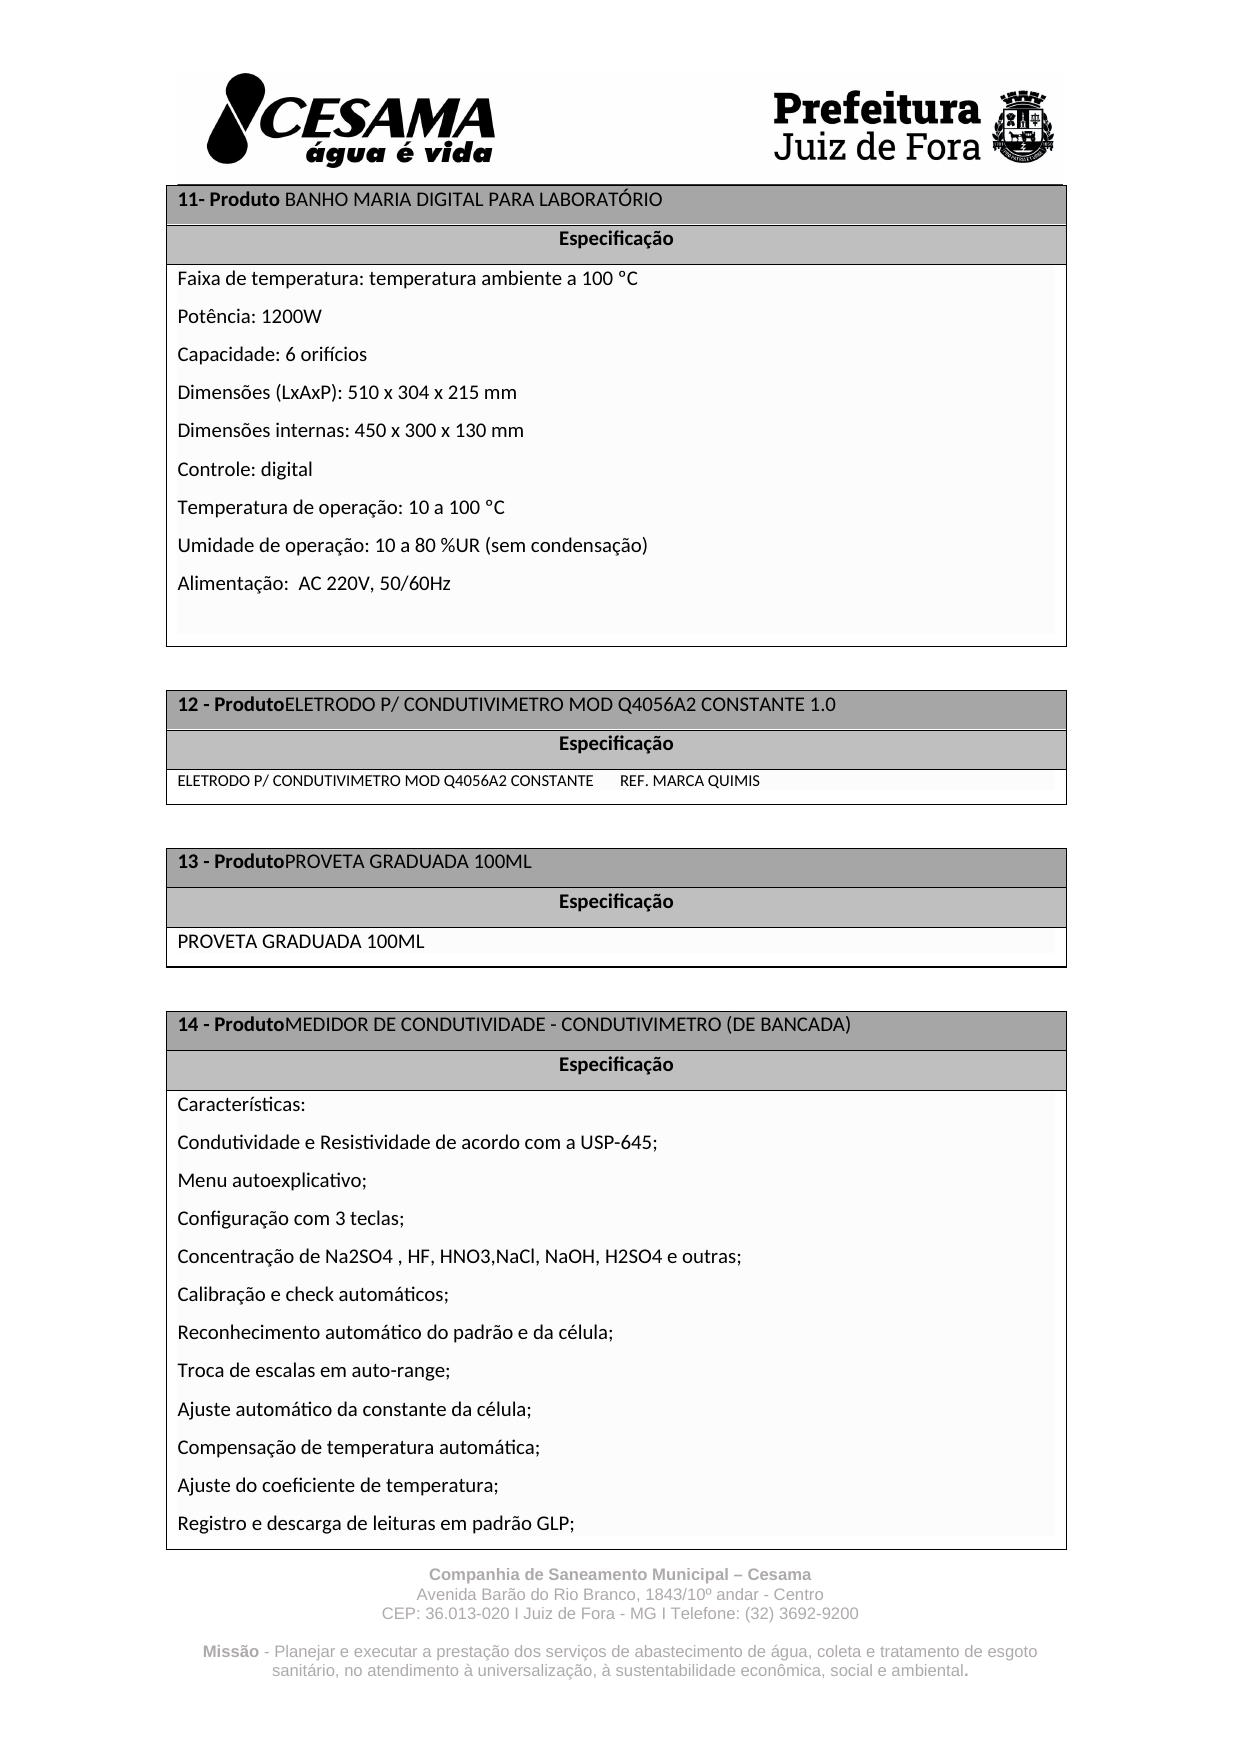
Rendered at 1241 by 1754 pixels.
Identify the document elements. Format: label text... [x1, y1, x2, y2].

table_header 12 - ProdutoELETRODO P/ CONDUTIVIMETRO MOD Q4056A2 CONSTANTE 1.0 [167, 691, 1066, 729]
table_cell ELETRODO P/ CONDUTIVIMETRO MOD Q4056A2 CONSTANTE REF. MARCA QUIMIS [167, 770, 1066, 803]
table_header 14 - ProdutoMEDIDOR DE CONDUTIVIDADE - CONDUTIVIMETRO (DE BANCADA) [167, 1012, 1066, 1050]
table_cell Especificação [167, 226, 1066, 264]
table_cell Especificação [167, 888, 1066, 927]
table_cell PROVETA GRADUADA 100ML [167, 928, 1066, 966]
picture [177, 73, 1063, 185]
table_cell Especificação [167, 1051, 1066, 1090]
table_header 11- Produto BANHO MARIA DIGITAL PARA LABORATÓRIO [167, 186, 1066, 224]
table_cell Faixa de temperatura: temperatura ambiente a 100 ºC Potência: 1200W Capacidade: 6 orifícios Dimensões (LxAxP): 510 x 304 x 215 mm Dimensões internas: 450 x 300 x 130 mm Controle: digital Temperatura de operação: 10 a 100 ºC Umidade de operação: 10 a 80 %UR (sem condensação) Alimentação: AC 220V, 50/60Hz [167, 265, 1066, 646]
table_header 13 - ProdutoPROVETA GRADUADA 100ML [167, 849, 1066, 887]
table_cell Especificação [167, 731, 1066, 769]
